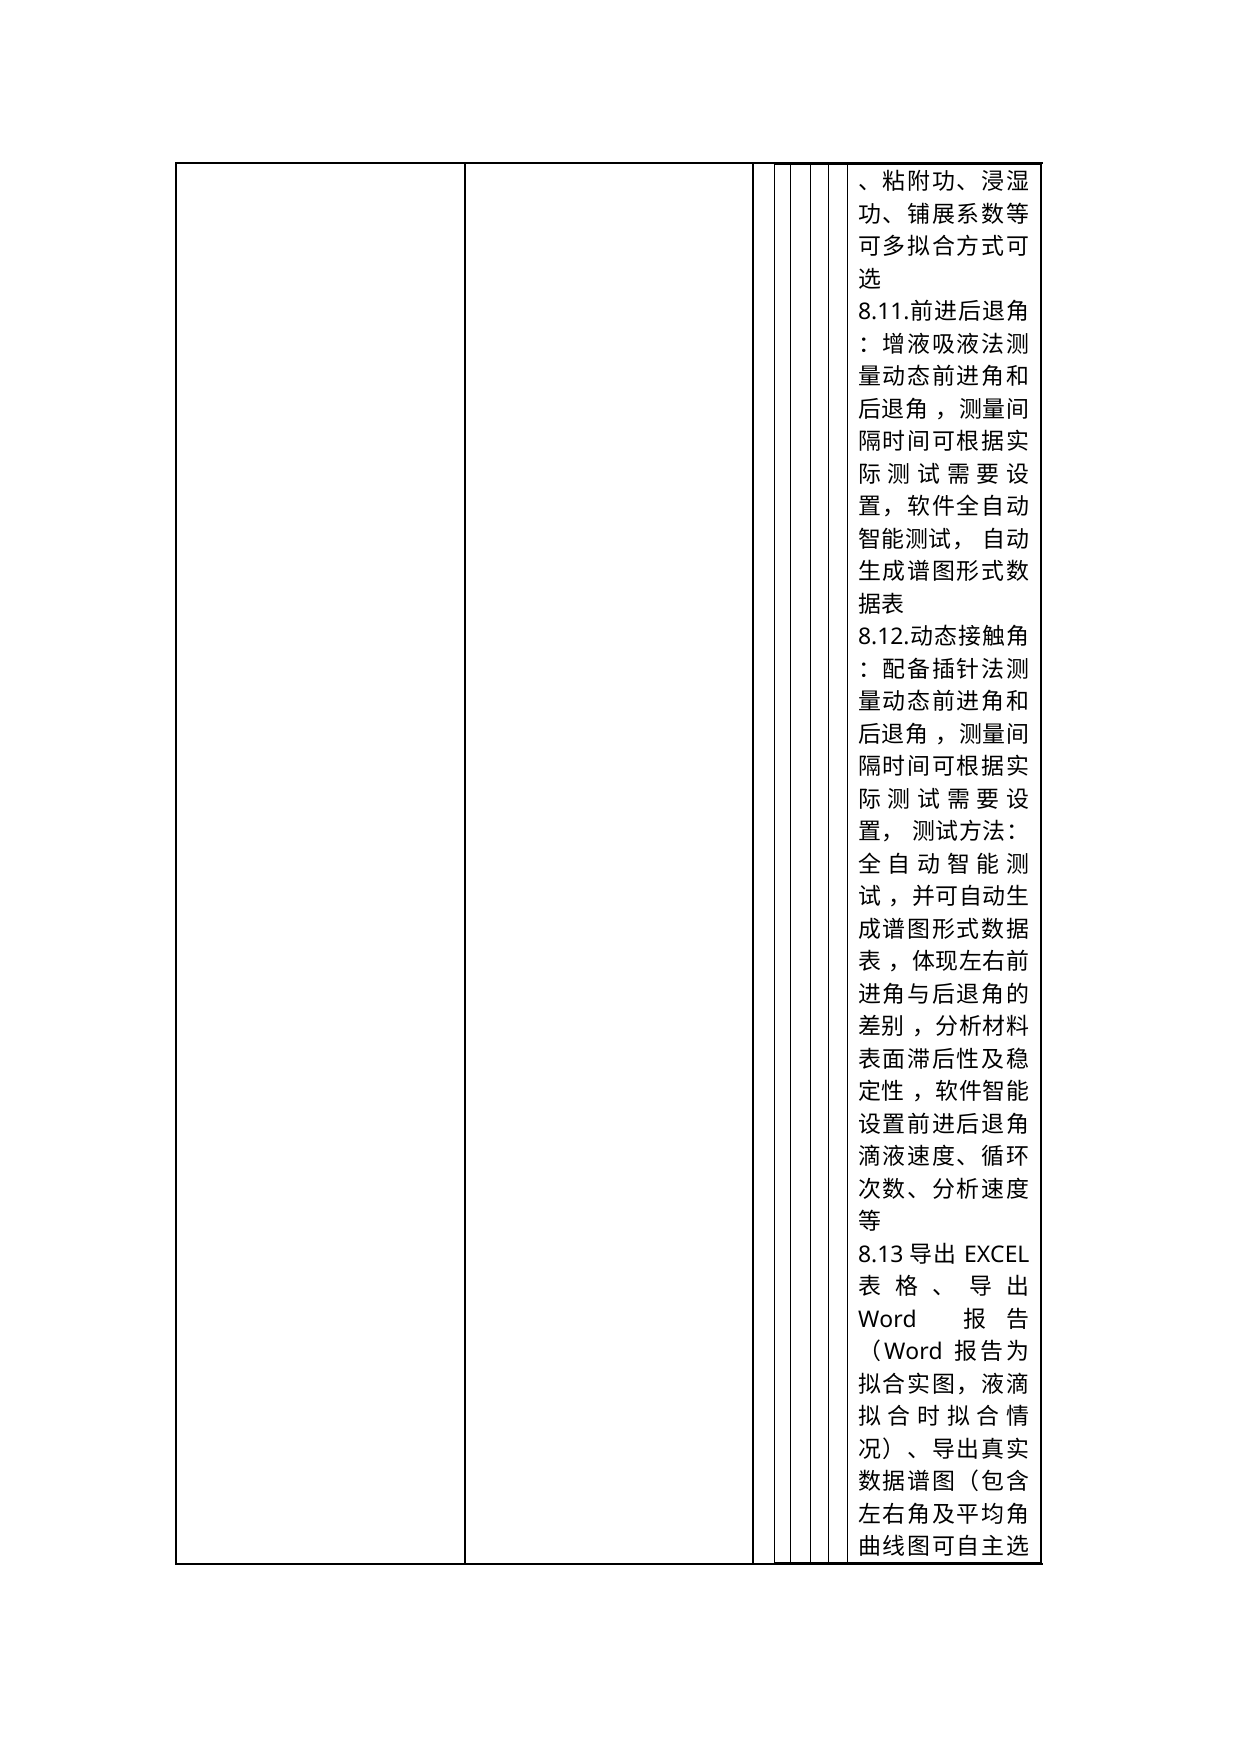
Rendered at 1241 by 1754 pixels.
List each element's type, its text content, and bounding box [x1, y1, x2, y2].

table_cell 1 [177, 164, 464, 1563]
table_cell [829, 165, 847, 1562]
table_cell [791, 165, 810, 1562]
table_cell [848, 165, 1040, 1562]
table_cell [754, 164, 774, 1563]
table_cell [466, 164, 752, 1563]
table_cell [811, 165, 828, 1562]
table_cell [775, 165, 790, 1562]
